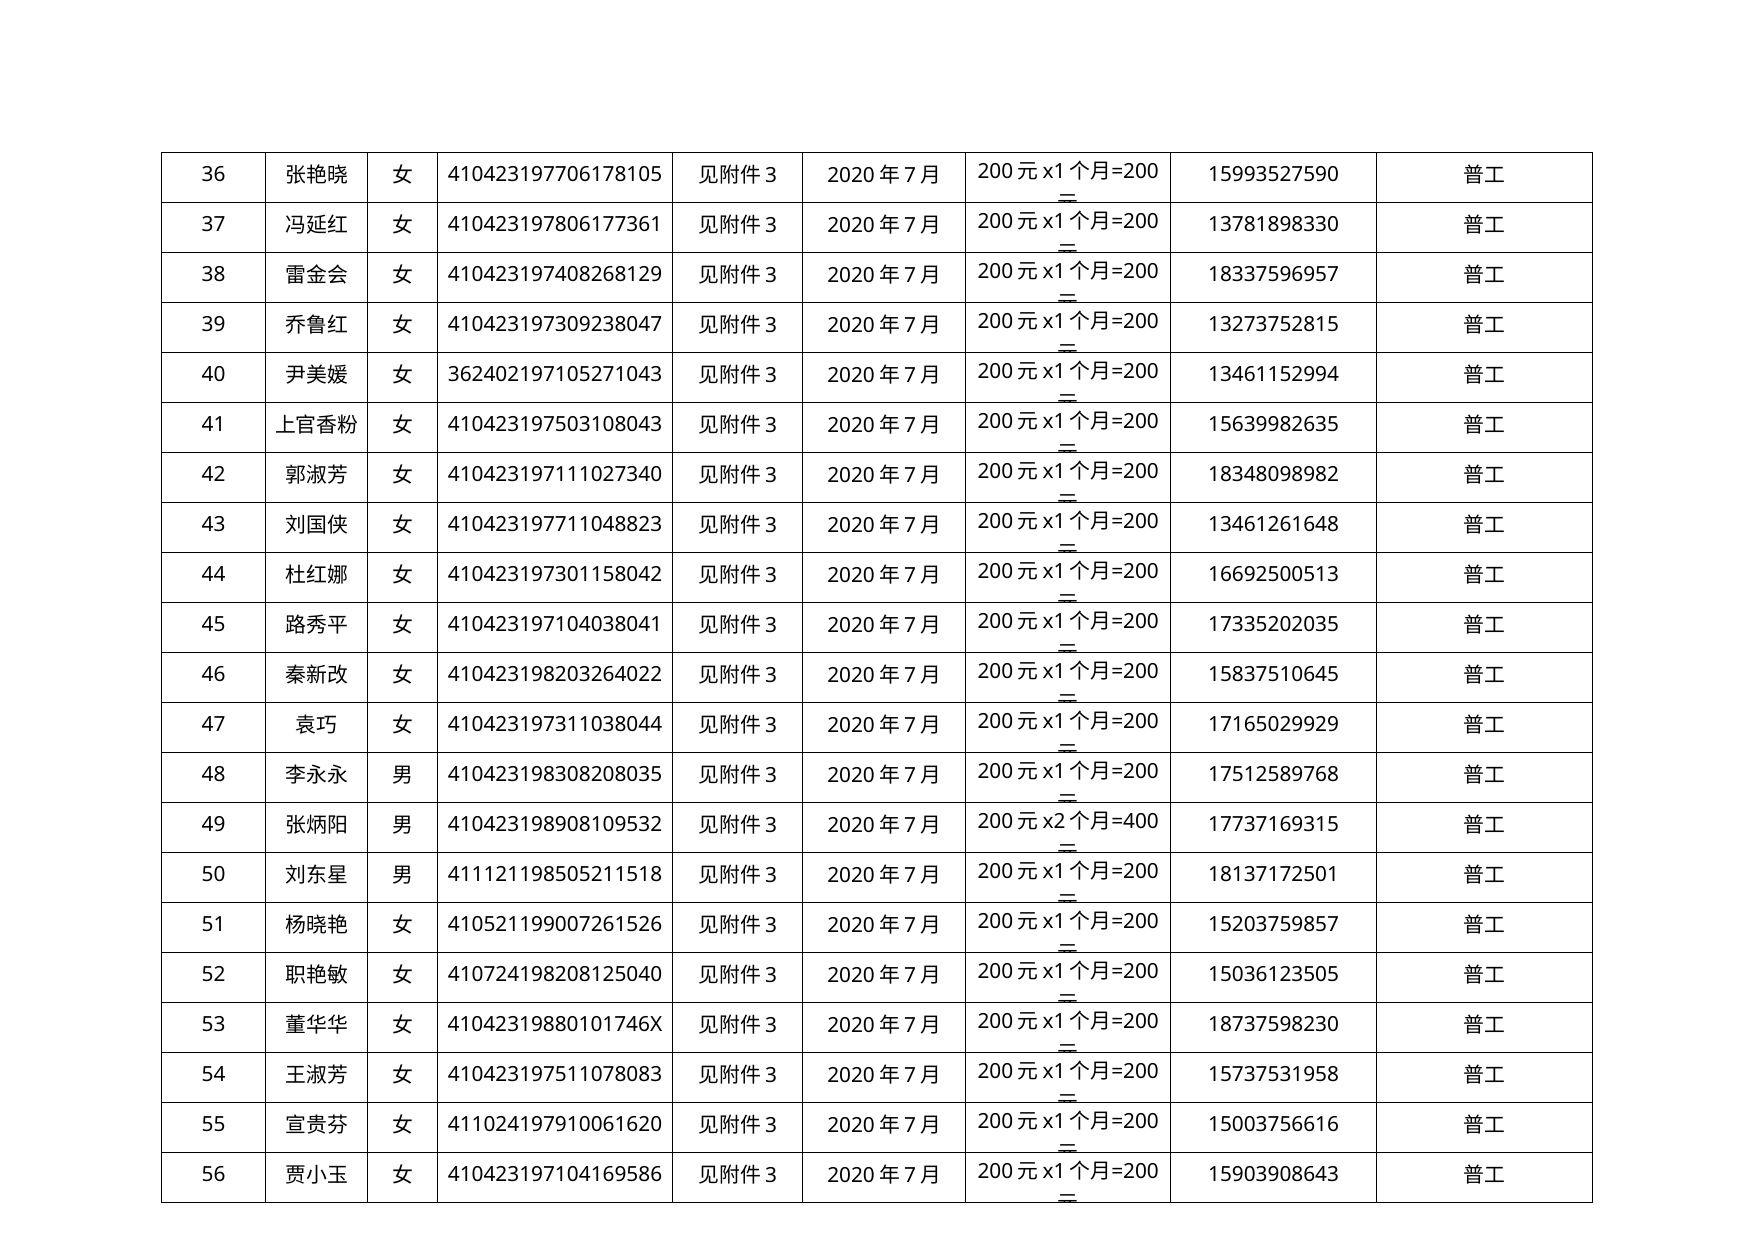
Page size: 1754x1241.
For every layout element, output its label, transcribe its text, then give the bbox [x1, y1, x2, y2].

table_cell 200元x1个月=200元 [966, 303, 1170, 352]
table_cell 200元x1个月=200元 [966, 353, 1170, 402]
table_cell 55 [162, 1103, 265, 1152]
table_cell 2020年7月 [803, 153, 965, 202]
table_cell 410423198308208035 [438, 753, 672, 802]
table_cell 410423197408268129 [438, 253, 672, 302]
table_cell 杜红娜 [266, 553, 367, 602]
table_cell 2020年7月 [803, 253, 965, 302]
table_cell 200元x1个月=200元 [966, 1103, 1170, 1152]
table_cell 200元x1个月=200元 [966, 453, 1170, 502]
table_cell 女 [368, 453, 437, 502]
table_cell 410423197711048823 [438, 503, 672, 552]
table_cell 普工 [1377, 753, 1592, 802]
table_cell 39 [162, 303, 265, 352]
table_cell 410423197104038041 [438, 603, 672, 652]
table_cell 冯延红 [266, 203, 367, 252]
table_cell 56 [162, 1153, 265, 1202]
table_cell 18348098982 [1171, 453, 1376, 502]
table_cell 2020年7月 [803, 1003, 965, 1052]
table_cell 49 [162, 803, 265, 852]
table_cell 见附件3 [673, 603, 802, 652]
table_cell 2020年7月 [803, 953, 965, 1002]
table_cell 18137172501 [1171, 853, 1376, 902]
table_cell 女 [368, 203, 437, 252]
table_cell 普工 [1377, 953, 1592, 1002]
table_cell 见附件3 [673, 553, 802, 602]
table_cell 宣贵芬 [266, 1103, 367, 1152]
table_cell 见附件3 [673, 303, 802, 352]
table_cell 200元x1个月=200元 [966, 1153, 1170, 1202]
table_cell 普工 [1377, 203, 1592, 252]
table_cell 见附件3 [673, 1153, 802, 1202]
table_cell 女 [368, 903, 437, 952]
table_cell 410423197309238047 [438, 303, 672, 352]
table_cell 13781898330 [1171, 203, 1376, 252]
table_cell 男 [368, 853, 437, 902]
table_cell 普工 [1377, 1053, 1592, 1102]
table_cell 董华华 [266, 1003, 367, 1052]
table_cell 普工 [1377, 353, 1592, 402]
table_cell 见附件3 [673, 403, 802, 452]
table_cell 200元x1个月=200元 [966, 403, 1170, 452]
table_cell 刘国侠 [266, 503, 367, 552]
table_cell 见附件3 [673, 203, 802, 252]
table_cell 2020年7月 [803, 1153, 965, 1202]
table_cell 36 [162, 153, 265, 202]
table_cell 17512589768 [1171, 753, 1376, 802]
table_cell 410423197301158042 [438, 553, 672, 602]
table_cell 普工 [1377, 603, 1592, 652]
table_cell 410521199007261526 [438, 903, 672, 952]
table_cell 2020年7月 [803, 203, 965, 252]
table_cell 411121198505211518 [438, 853, 672, 902]
table_cell 53 [162, 1003, 265, 1052]
table_cell 2020年7月 [803, 1103, 965, 1152]
table_cell 男 [368, 753, 437, 802]
table_cell 普工 [1377, 703, 1592, 752]
table_cell 200元x1个月=200元 [966, 1003, 1170, 1052]
table_cell 普工 [1377, 153, 1592, 202]
table_cell 47 [162, 703, 265, 752]
table_cell 13461261648 [1171, 503, 1376, 552]
table_cell 见附件3 [673, 1053, 802, 1102]
table_cell 李永永 [266, 753, 367, 802]
table_cell 女 [368, 1103, 437, 1152]
table_cell 17737169315 [1171, 803, 1376, 852]
table_cell 50 [162, 853, 265, 902]
table_cell 杨晓艳 [266, 903, 367, 952]
table_cell 200元x1个月=200元 [966, 953, 1170, 1002]
table_cell 2020年7月 [803, 753, 965, 802]
table_cell 45 [162, 603, 265, 652]
table_cell 普工 [1377, 1153, 1592, 1202]
table_cell 2020年7月 [803, 453, 965, 502]
table_cell 18337596957 [1171, 253, 1376, 302]
table_cell 女 [368, 1003, 437, 1052]
table_cell 200元x1个月=200元 [966, 753, 1170, 802]
table_cell 见附件3 [673, 453, 802, 502]
table_cell 200元x1个月=200元 [966, 703, 1170, 752]
table_cell 见附件3 [673, 253, 802, 302]
table_cell 46 [162, 653, 265, 702]
table_cell 410423197111027340 [438, 453, 672, 502]
table_cell 女 [368, 653, 437, 702]
table_cell 2020年7月 [803, 853, 965, 902]
table_cell 袁巧 [266, 703, 367, 752]
table_cell 普工 [1377, 453, 1592, 502]
table_cell 15036123505 [1171, 953, 1376, 1002]
table_cell 张炳阳 [266, 803, 367, 852]
table_cell 200元x1个月=200元 [966, 253, 1170, 302]
table_cell 女 [368, 603, 437, 652]
table_cell 410423197104169586 [438, 1153, 672, 1202]
table_cell 200元x1个月=200元 [966, 853, 1170, 902]
table_cell 51 [162, 903, 265, 952]
table_cell 410724198208125040 [438, 953, 672, 1002]
table_cell 410423198203264022 [438, 653, 672, 702]
table_cell 见附件3 [673, 703, 802, 752]
table_cell 2020年7月 [803, 403, 965, 452]
table_cell 2020年7月 [803, 1053, 965, 1102]
table_cell 200元x1个月=200元 [966, 153, 1170, 202]
table_cell 200元x1个月=200元 [966, 503, 1170, 552]
table_cell 2020年7月 [803, 903, 965, 952]
table_cell 女 [368, 303, 437, 352]
table_cell 普工 [1377, 653, 1592, 702]
table_cell 见附件3 [673, 1103, 802, 1152]
table_cell 54 [162, 1053, 265, 1102]
table_cell 38 [162, 253, 265, 302]
table_cell 410423197706178105 [438, 153, 672, 202]
table_cell 48 [162, 753, 265, 802]
table_cell 40 [162, 353, 265, 402]
table_cell 15903908643 [1171, 1153, 1376, 1202]
table_cell 见附件3 [673, 953, 802, 1002]
table_cell 见附件3 [673, 653, 802, 702]
table_cell 15837510645 [1171, 653, 1376, 702]
table_cell 17165029929 [1171, 703, 1376, 752]
table_cell 200元x2个月=400元 [966, 803, 1170, 852]
table_cell 张艳晓 [266, 153, 367, 202]
table_cell 200元x1个月=200元 [966, 1053, 1170, 1102]
table_cell 13461152994 [1171, 353, 1376, 402]
table_cell 362402197105271043 [438, 353, 672, 402]
table_cell 雷金会 [266, 253, 367, 302]
table_cell 见附件3 [673, 503, 802, 552]
table_cell 410423197311038044 [438, 703, 672, 752]
table_cell 410423197503108043 [438, 403, 672, 452]
table_cell 15993527590 [1171, 153, 1376, 202]
table_cell 职艳敏 [266, 953, 367, 1002]
table_cell 2020年7月 [803, 803, 965, 852]
table_cell 普工 [1377, 1103, 1592, 1152]
table_cell 200元x1个月=200元 [966, 903, 1170, 952]
table_cell 17335202035 [1171, 603, 1376, 652]
table_cell 13273752815 [1171, 303, 1376, 352]
table_cell 女 [368, 953, 437, 1002]
table_cell 普工 [1377, 803, 1592, 852]
table_cell 200元x1个月=200元 [966, 203, 1170, 252]
table_cell 52 [162, 953, 265, 1002]
table_cell 女 [368, 403, 437, 452]
table_cell 普工 [1377, 403, 1592, 452]
table_cell 41042319880101746X [438, 1003, 672, 1052]
table_cell 女 [368, 253, 437, 302]
table_cell 女 [368, 153, 437, 202]
table_cell 200元x1个月=200元 [966, 603, 1170, 652]
table_cell 普工 [1377, 903, 1592, 952]
table_cell 上官香粉 [266, 403, 367, 452]
table_cell 15737531958 [1171, 1053, 1376, 1102]
table_cell 200元x1个月=200元 [966, 653, 1170, 702]
table_cell 秦新改 [266, 653, 367, 702]
table_cell 2020年7月 [803, 553, 965, 602]
table_cell 411024197910061620 [438, 1103, 672, 1152]
table_cell 42 [162, 453, 265, 502]
table_cell 2020年7月 [803, 303, 965, 352]
table_cell 200元x1个月=200元 [966, 553, 1170, 602]
table_cell 16692500513 [1171, 553, 1376, 602]
table_cell 见附件3 [673, 803, 802, 852]
table_cell 刘东星 [266, 853, 367, 902]
table_cell 见附件3 [673, 1003, 802, 1052]
table_cell 见附件3 [673, 853, 802, 902]
table_cell 410423197806177361 [438, 203, 672, 252]
table_cell 44 [162, 553, 265, 602]
table_cell 15003756616 [1171, 1103, 1376, 1152]
table_cell 2020年7月 [803, 353, 965, 402]
table_cell 普工 [1377, 253, 1592, 302]
table_cell 41 [162, 403, 265, 452]
table_cell 路秀平 [266, 603, 367, 652]
table_cell 410423198908109532 [438, 803, 672, 852]
table_cell 女 [368, 703, 437, 752]
table_cell 2020年7月 [803, 653, 965, 702]
table_cell 2020年7月 [803, 503, 965, 552]
table_cell 尹美媛 [266, 353, 367, 402]
table_cell 普工 [1377, 1003, 1592, 1052]
table_cell 普工 [1377, 503, 1592, 552]
table_cell 郭淑芳 [266, 453, 367, 502]
table_cell 37 [162, 203, 265, 252]
table_cell 见附件3 [673, 753, 802, 802]
table_cell 见附件3 [673, 353, 802, 402]
table_cell 410423197511078083 [438, 1053, 672, 1102]
table_cell 普工 [1377, 853, 1592, 902]
table_cell 女 [368, 1153, 437, 1202]
table_cell 女 [368, 1053, 437, 1102]
table_cell 18737598230 [1171, 1003, 1376, 1052]
table_cell 2020年7月 [803, 603, 965, 652]
table_cell 女 [368, 503, 437, 552]
table_cell 见附件3 [673, 153, 802, 202]
table_cell 贾小玉 [266, 1153, 367, 1202]
table_cell 43 [162, 503, 265, 552]
table_cell 王淑芳 [266, 1053, 367, 1102]
table_cell 2020年7月 [803, 703, 965, 752]
table_cell 15639982635 [1171, 403, 1376, 452]
table_cell 15203759857 [1171, 903, 1376, 952]
table_cell 女 [368, 553, 437, 602]
table_cell 男 [368, 803, 437, 852]
table_cell 见附件3 [673, 903, 802, 952]
table_cell 女 [368, 353, 437, 402]
table_cell 乔鲁红 [266, 303, 367, 352]
table_cell 普工 [1377, 303, 1592, 352]
table_cell 普工 [1377, 553, 1592, 602]
